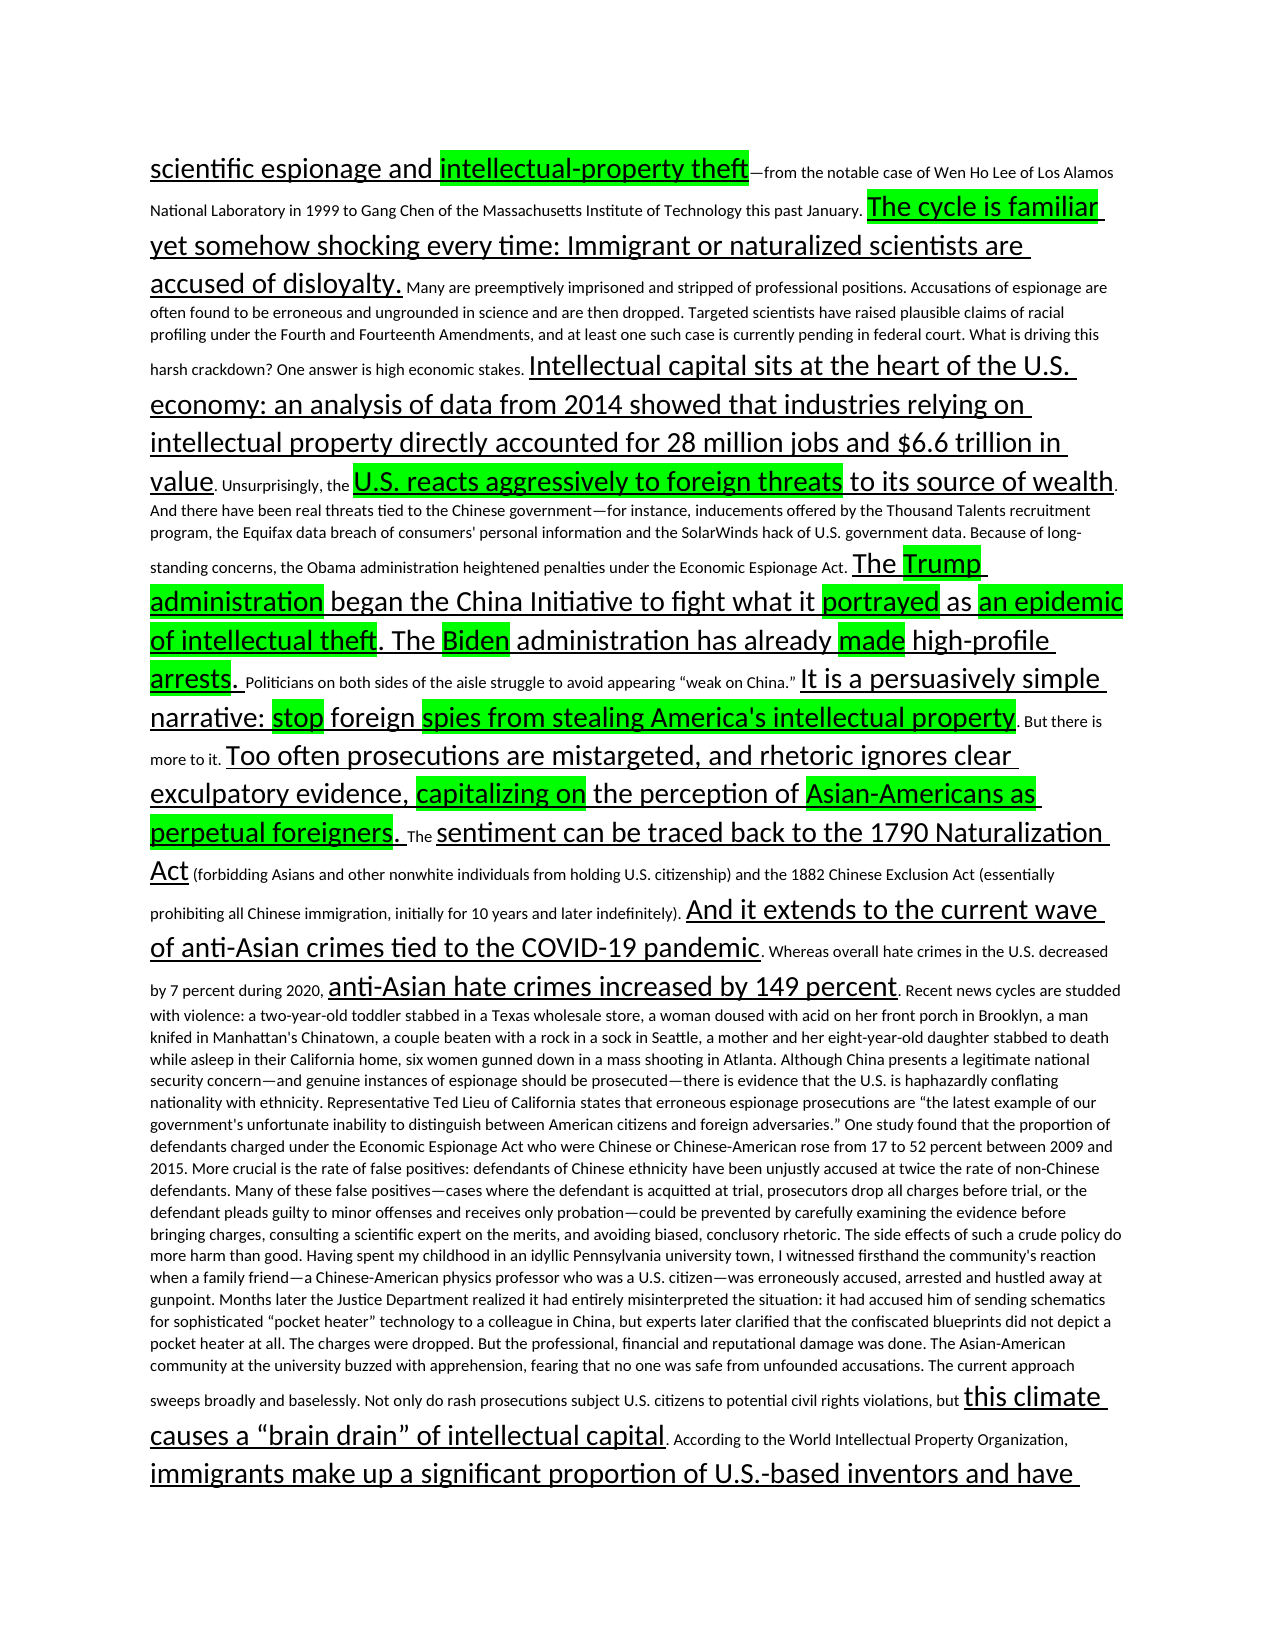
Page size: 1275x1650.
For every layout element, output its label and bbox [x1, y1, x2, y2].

text [150, 150, 1125, 1491]
